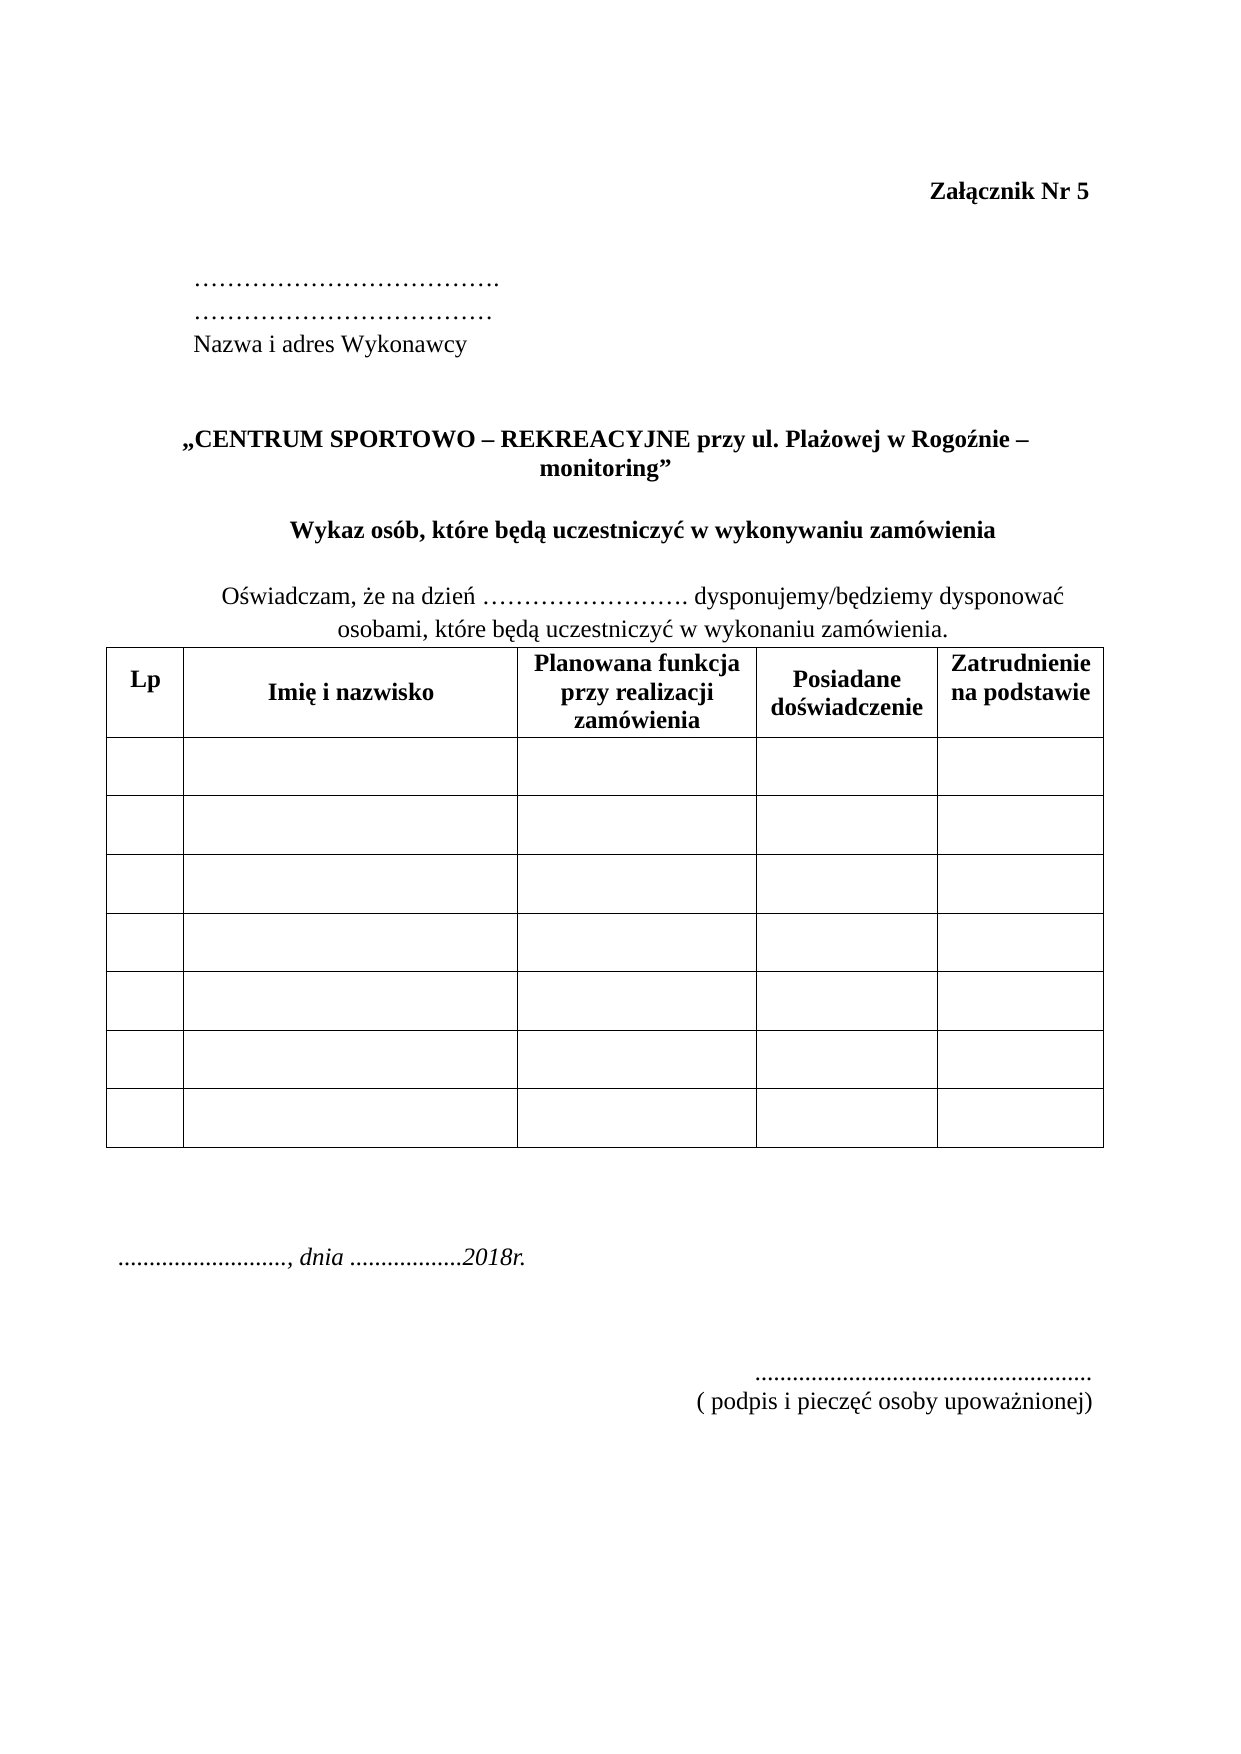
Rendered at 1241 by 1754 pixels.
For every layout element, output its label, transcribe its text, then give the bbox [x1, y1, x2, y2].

text ( podpis i pieczęć osoby upoważnionej) [118, 1386, 1093, 1415]
table_cell [184, 1031, 517, 1088]
table_cell [518, 1031, 756, 1088]
table_header Zatrudnienie na podstawie [938, 648, 1103, 737]
table_cell [757, 1089, 937, 1147]
table_cell [938, 914, 1103, 971]
table_cell [107, 914, 183, 971]
table_cell [938, 796, 1103, 854]
table_cell [184, 1089, 517, 1147]
table_cell [938, 738, 1103, 795]
table_header Lp [107, 648, 183, 737]
table_cell [107, 738, 183, 795]
table_cell [757, 738, 937, 795]
text ...................................................... [118, 1357, 1093, 1386]
table_cell [518, 1089, 756, 1147]
table_cell [938, 972, 1103, 1029]
table_header Imię i nazwisko [184, 648, 517, 737]
table_cell [518, 738, 756, 795]
table_cell [518, 972, 756, 1029]
list ……………………………… [193, 296, 1093, 325]
list Nazwa i adres Wykonawcy [193, 329, 1093, 358]
table_cell [757, 796, 937, 854]
table_cell [107, 855, 183, 912]
table_header Planowana funkcja przy realizacji zamówienia [518, 648, 756, 737]
table_header Posiadane doświadczenie [757, 648, 937, 737]
table_cell [938, 1089, 1103, 1147]
table_cell [184, 855, 517, 912]
table_cell [938, 855, 1103, 912]
table_cell [518, 914, 756, 971]
table_cell [184, 972, 517, 1029]
table_cell [107, 796, 183, 854]
table_cell [757, 914, 937, 971]
table_cell [757, 1031, 937, 1088]
table_cell [757, 972, 937, 1029]
table_cell [757, 855, 937, 912]
table_cell [107, 972, 183, 1029]
table_cell [184, 796, 517, 854]
list ………………………………. [193, 263, 1093, 292]
table_cell [184, 914, 517, 971]
table_cell [518, 855, 756, 912]
table_cell [518, 796, 756, 854]
table_cell [107, 1089, 183, 1147]
list Oświadczam, że na dzień ……………………. dysponujemy/będziemy dysponować osobami, które będą uczestniczyć w wykonaniu zamówienia. [193, 581, 1093, 643]
list Wykaz osób, które będą uczestniczyć w wykonywaniu zamówienia [193, 515, 1093, 544]
text Załącznik Nr 5 [929, 176, 1093, 205]
text „CENTRUM SPORTOWO – REKREACYJNE przy ul. Plażowej w Rogoźnie – monitoring” [118, 424, 1093, 482]
text ..........................., dnia ..................2018r. [118, 1242, 1093, 1271]
table_cell [107, 1031, 183, 1088]
table_cell [938, 1031, 1103, 1088]
table_cell [184, 738, 517, 795]
